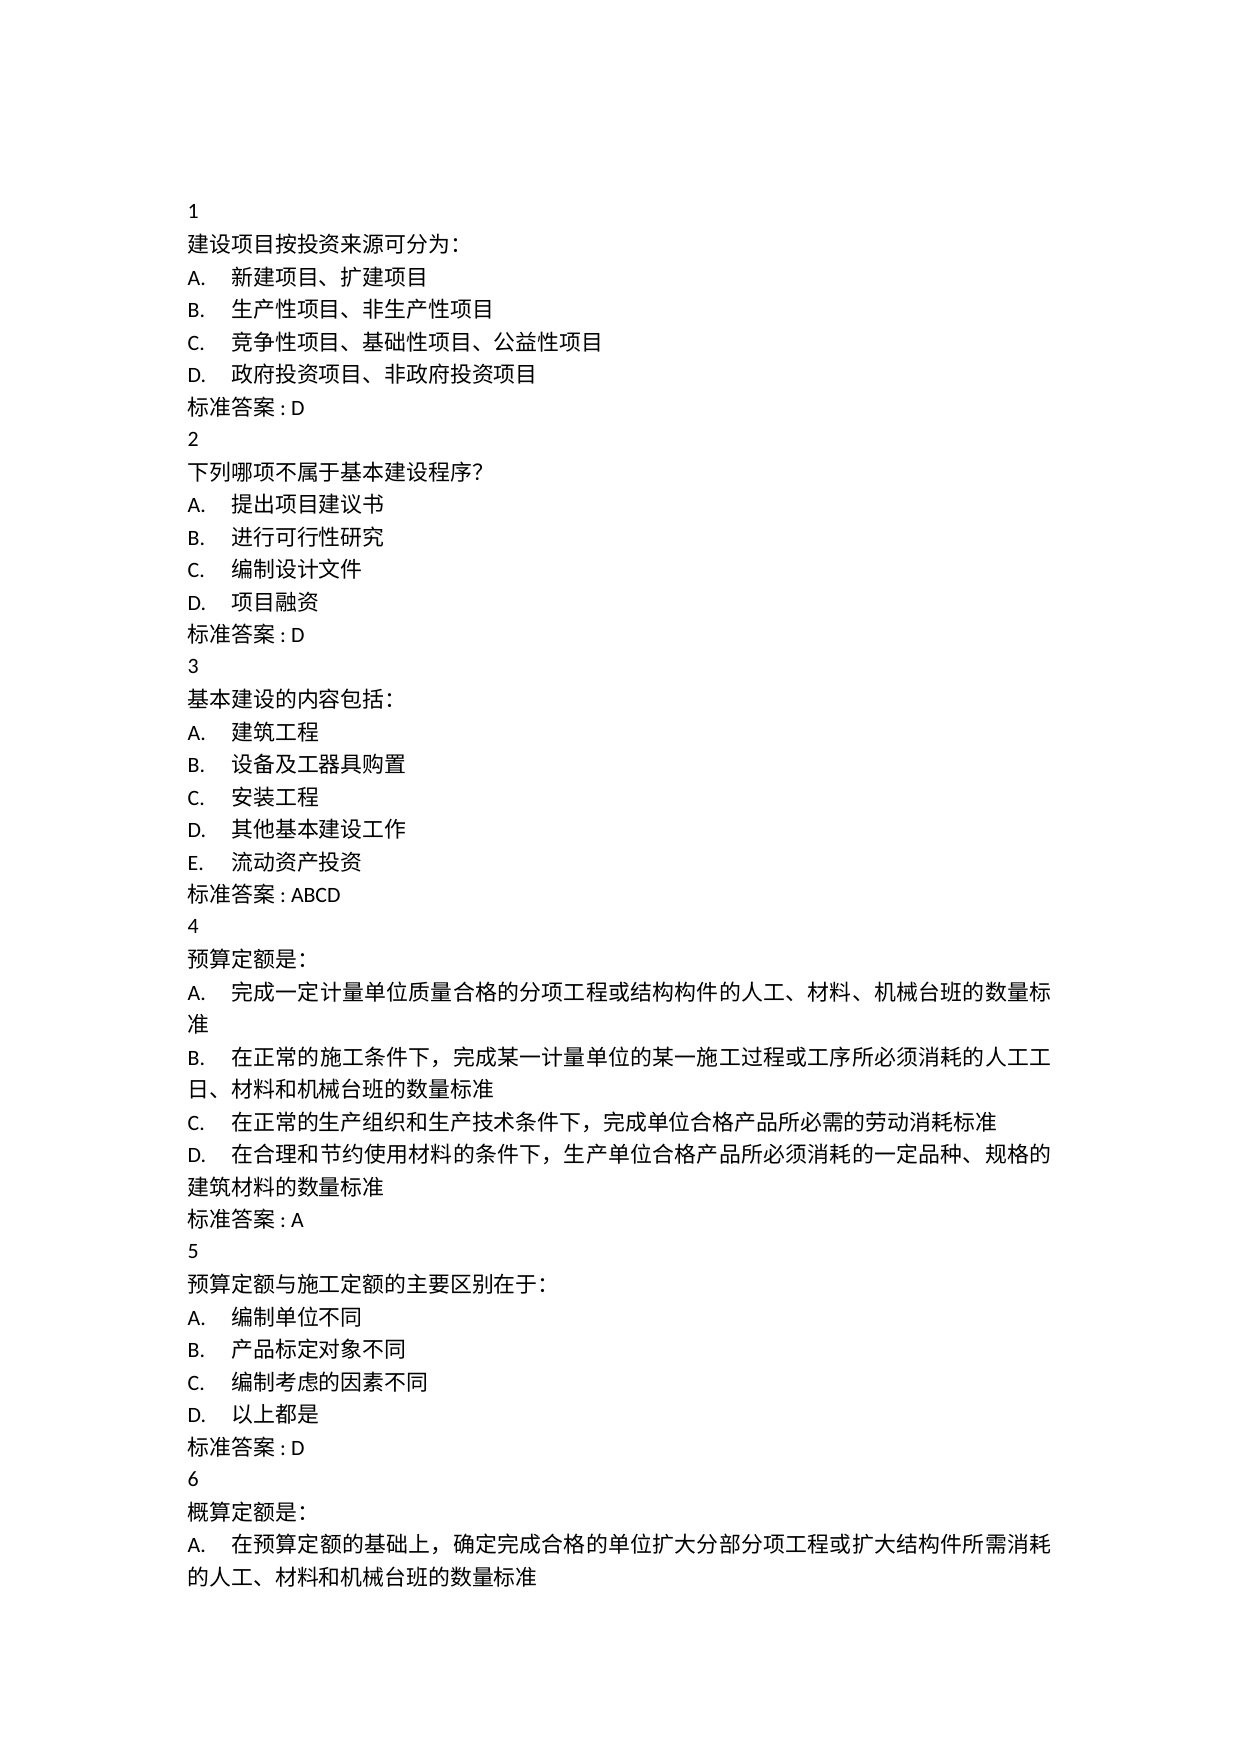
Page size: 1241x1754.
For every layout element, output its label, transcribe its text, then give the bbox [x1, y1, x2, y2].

text C. 编制设计文件 [187, 552, 1053, 584]
text D. 在合理和节约使用材料的条件下，生产单位合格产品所必须消耗的一定品种、规格的建筑材料的数量标准 [187, 1137, 1053, 1202]
text 标准答案 : D [187, 1429, 1053, 1462]
text 标准答案 : D [187, 617, 1053, 649]
text C. 安装工程 [187, 779, 1053, 812]
text 基本建设的内容包括： [187, 682, 1053, 714]
text B. 进行可行性研究 [187, 519, 1053, 552]
text A. 在预算定额的基础上，确定完成合格的单位扩大分部分项工程或扩大结构件所需消耗的人工、材料和机械台班的数量标准 [187, 1527, 1053, 1592]
text D. 政府投资项目、非政府投资项目 [187, 357, 1053, 389]
text D. 项目融资 [187, 584, 1053, 617]
text 3 [187, 649, 1053, 682]
text C. 在正常的生产组织和生产技术条件下，完成单位合格产品所必需的劳动消耗标准 [187, 1104, 1053, 1137]
text A. 建筑工程 [187, 714, 1053, 747]
text C. 编制考虑的因素不同 [187, 1364, 1053, 1397]
text D. 其他基本建设工作 [187, 812, 1053, 844]
text 5 [187, 1234, 1053, 1267]
text A. 新建项目、扩建项目 [187, 259, 1053, 292]
text C. 竞争性项目、基础性项目、公益性项目 [187, 324, 1053, 357]
text 标准答案 : D [187, 389, 1053, 422]
text 6 [187, 1462, 1053, 1494]
text D. 以上都是 [187, 1397, 1053, 1429]
text 1 [187, 194, 1053, 227]
text A. 提出项目建议书 [187, 487, 1053, 519]
text B. 设备及工器具购置 [187, 747, 1053, 779]
text 4 [187, 909, 1053, 942]
text B. 生产性项目、非生产性项目 [187, 292, 1053, 324]
text 标准答案 : A [187, 1202, 1053, 1234]
text A. 完成一定计量单位质量合格的分项工程或结构构件的人工、材料、机械台班的数量标准 [187, 974, 1053, 1039]
text B. 在正常的施工条件下，完成某一计量单位的某一施工过程或工序所必须消耗的人工工日、材料和机械台班的数量标准 [187, 1039, 1053, 1104]
text B. 产品标定对象不同 [187, 1332, 1053, 1364]
text 2 [187, 422, 1053, 454]
text 下列哪项不属于基本建设程序？ [187, 454, 1053, 487]
text 概算定额是： [187, 1494, 1053, 1527]
text 标准答案 : ABCD [187, 877, 1053, 909]
text 预算定额与施工定额的主要区别在于： [187, 1267, 1053, 1299]
text 预算定额是： [187, 942, 1053, 974]
text 建设项目按投资来源可分为： [187, 227, 1053, 259]
text A. 编制单位不同 [187, 1299, 1053, 1332]
text E. 流动资产投资 [187, 844, 1053, 877]
